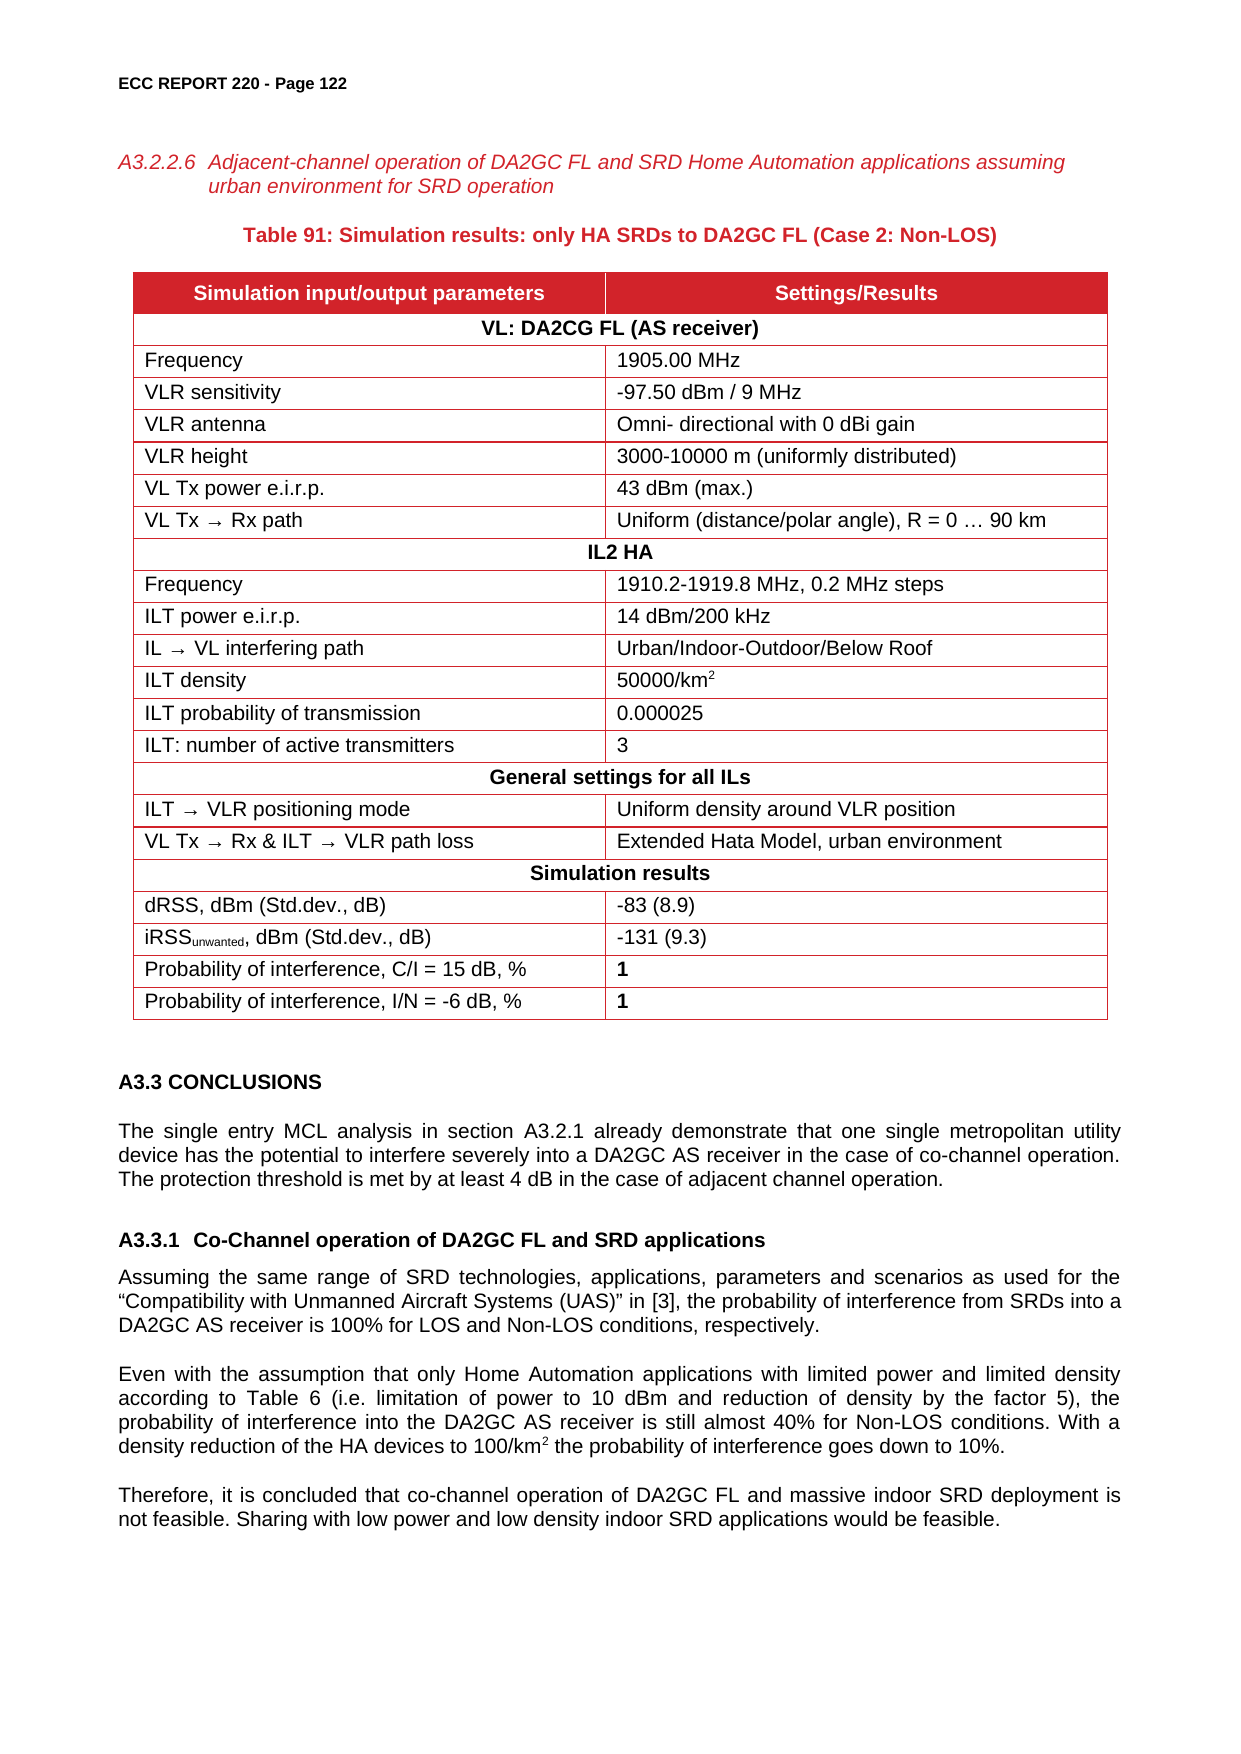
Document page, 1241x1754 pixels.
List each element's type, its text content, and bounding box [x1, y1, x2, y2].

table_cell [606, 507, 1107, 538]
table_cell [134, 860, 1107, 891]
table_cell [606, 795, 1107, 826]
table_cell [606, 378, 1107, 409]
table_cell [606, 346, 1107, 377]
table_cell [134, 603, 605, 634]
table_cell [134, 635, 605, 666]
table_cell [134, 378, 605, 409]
text Even with the assumption that only Home Automation applications with limited power and limited density according to Table 6 (i.e. limitation of power to 10 dBm and reduction of density by the factor 5), the probability of interference into the DA2GC AS receiver is still almost 40% for Non-LOS conditions. With a density reduction of the HA devices to 100/km2 the probability of interference goes down to 10%. [118, 1362, 1122, 1457]
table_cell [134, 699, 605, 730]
text Assuming the same range of SRD technologies, applications, parameters and scenarios as used for the “Compatibility with Unmanned Aircraft Systems (UAS)” in [3], the probability of interference from SRDs into a DA2GC AS receiver is 100% for LOS and Non-LOS conditions, respectively. [118, 1265, 1122, 1337]
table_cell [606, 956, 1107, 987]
subtitle Co-Channel operation of DA2GC FL and SRD applications [118, 1228, 1122, 1252]
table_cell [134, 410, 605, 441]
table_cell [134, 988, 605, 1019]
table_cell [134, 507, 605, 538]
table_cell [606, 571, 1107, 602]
text Therefore, it is concluded that co-channel operation of DA2GC FL and massive indoor SRD deployment is not feasible. Sharing with low power and low density indoor SRD applications would be feasible. [118, 1482, 1122, 1530]
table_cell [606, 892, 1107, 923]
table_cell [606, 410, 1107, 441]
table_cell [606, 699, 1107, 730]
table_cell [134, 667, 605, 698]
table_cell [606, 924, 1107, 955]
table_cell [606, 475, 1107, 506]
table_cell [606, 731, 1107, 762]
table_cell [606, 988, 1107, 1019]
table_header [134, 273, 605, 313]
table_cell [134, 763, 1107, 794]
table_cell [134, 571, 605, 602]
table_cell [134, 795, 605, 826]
subtitle Conclusions [118, 1070, 1122, 1094]
subtitle Adjacent-channel operation of DA2GC FL and SRD Home Automation applications assuming urban environment for SRD operation [118, 150, 1122, 198]
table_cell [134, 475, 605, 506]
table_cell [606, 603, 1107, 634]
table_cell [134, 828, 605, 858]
text The single entry MCL analysis in section A3.2.1 already demonstrate that one single metropolitan utility device has the potential to interfere severely into a DA2GC AS receiver in the case of co-channel operation. The protection threshold is met by at least 4 dB in the case of adjacent channel operation. [118, 1119, 1122, 1191]
text Table 91: Simulation results: only HA SRDs to DA2GC FL (Case 2: Non-LOS) [118, 223, 1122, 247]
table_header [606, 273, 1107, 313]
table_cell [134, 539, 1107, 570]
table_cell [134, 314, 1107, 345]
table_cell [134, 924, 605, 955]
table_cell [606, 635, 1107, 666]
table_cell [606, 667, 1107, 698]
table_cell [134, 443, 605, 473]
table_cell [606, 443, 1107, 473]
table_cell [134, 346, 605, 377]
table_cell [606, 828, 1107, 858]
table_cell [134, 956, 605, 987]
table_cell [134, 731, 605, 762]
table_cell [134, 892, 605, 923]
